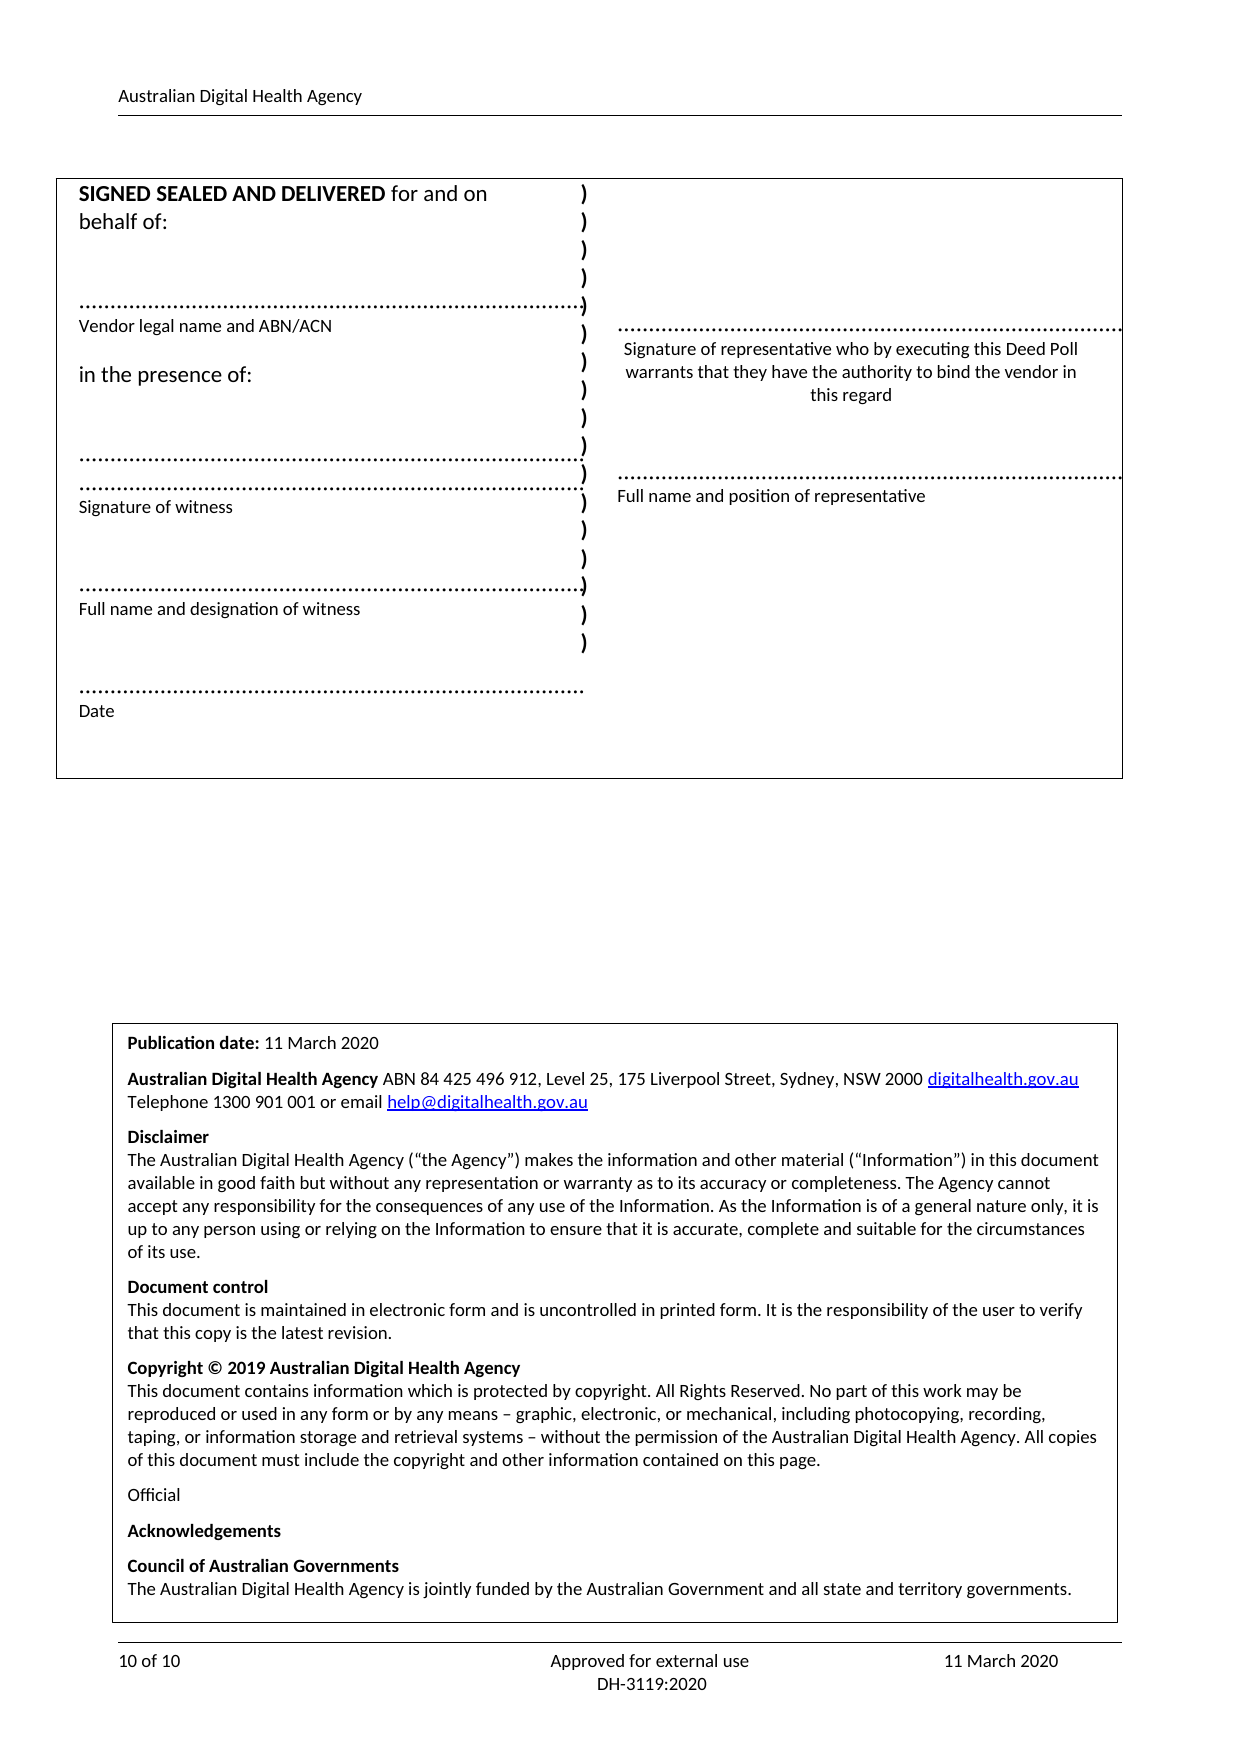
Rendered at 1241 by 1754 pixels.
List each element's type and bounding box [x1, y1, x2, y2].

table_cell [57, 179, 1122, 778]
